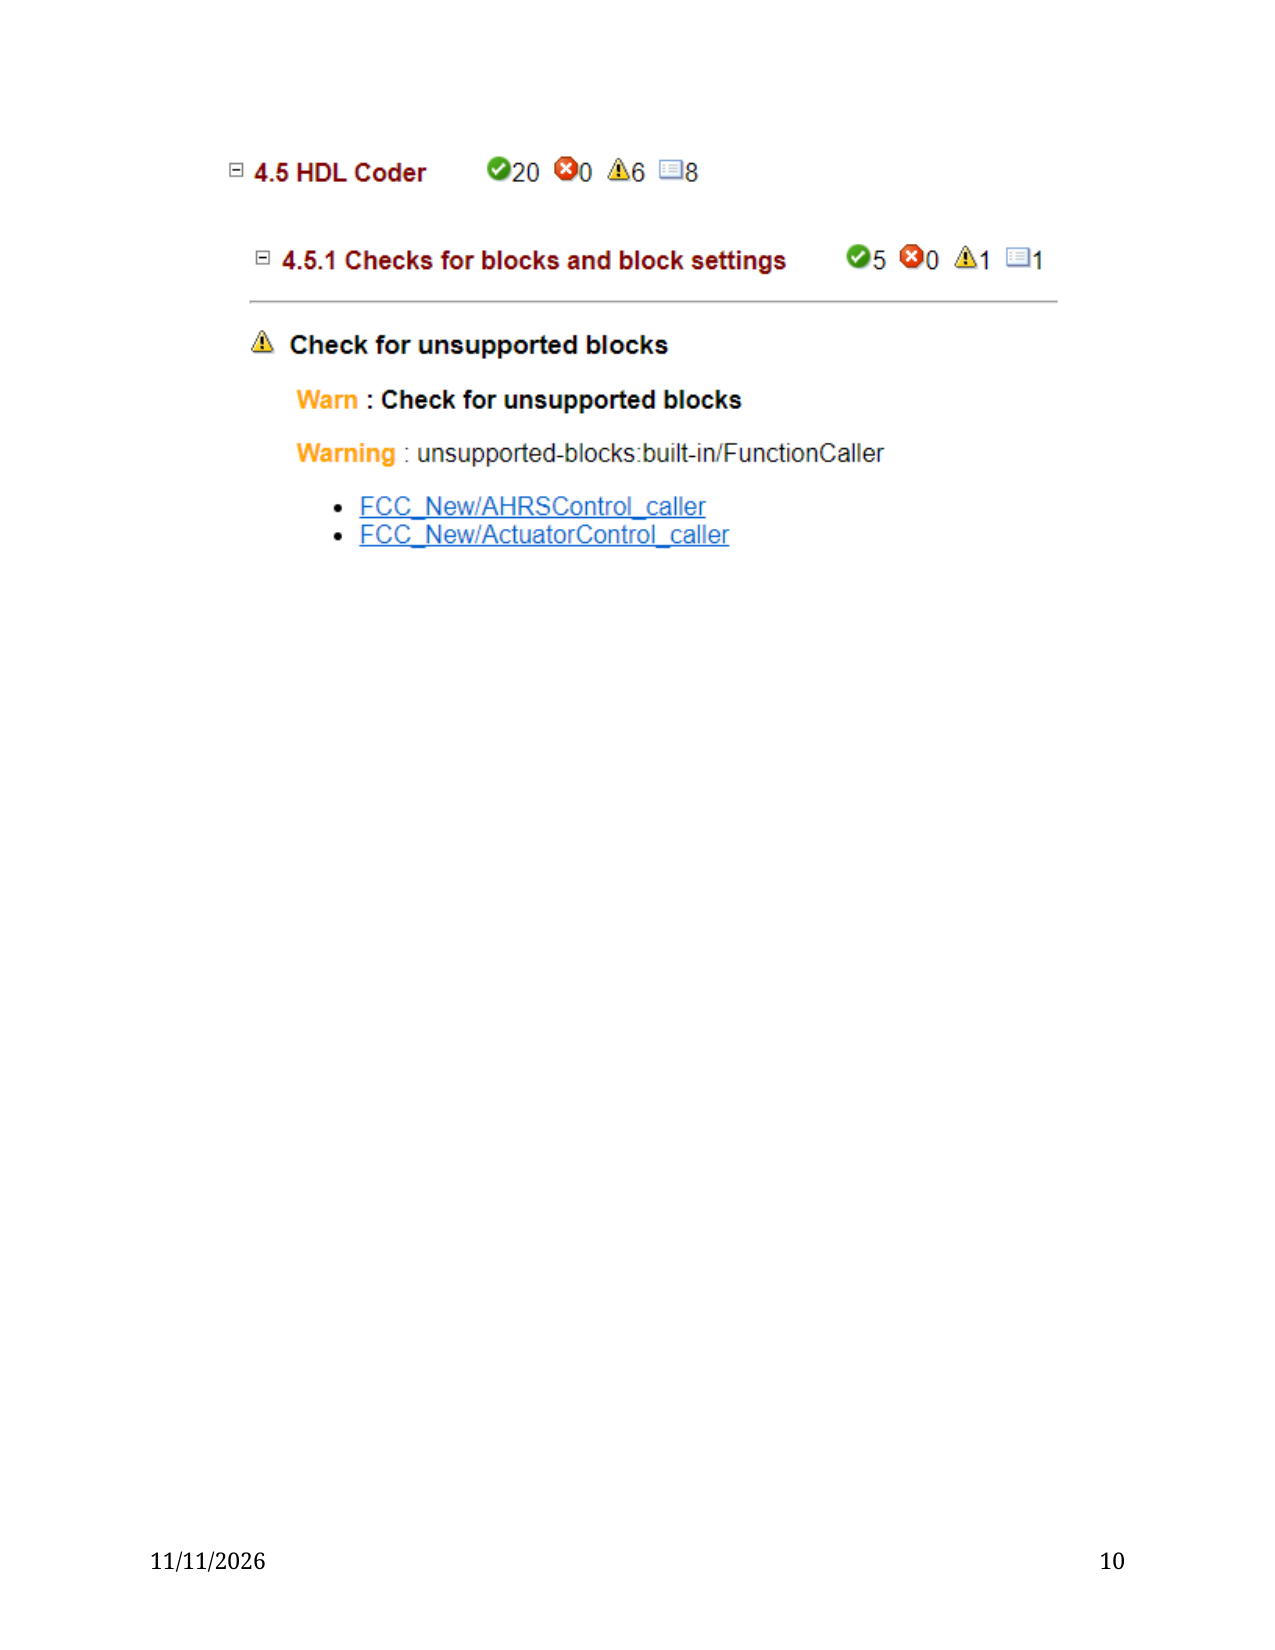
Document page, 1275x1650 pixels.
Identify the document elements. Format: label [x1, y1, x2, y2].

picture [217, 150, 1058, 564]
